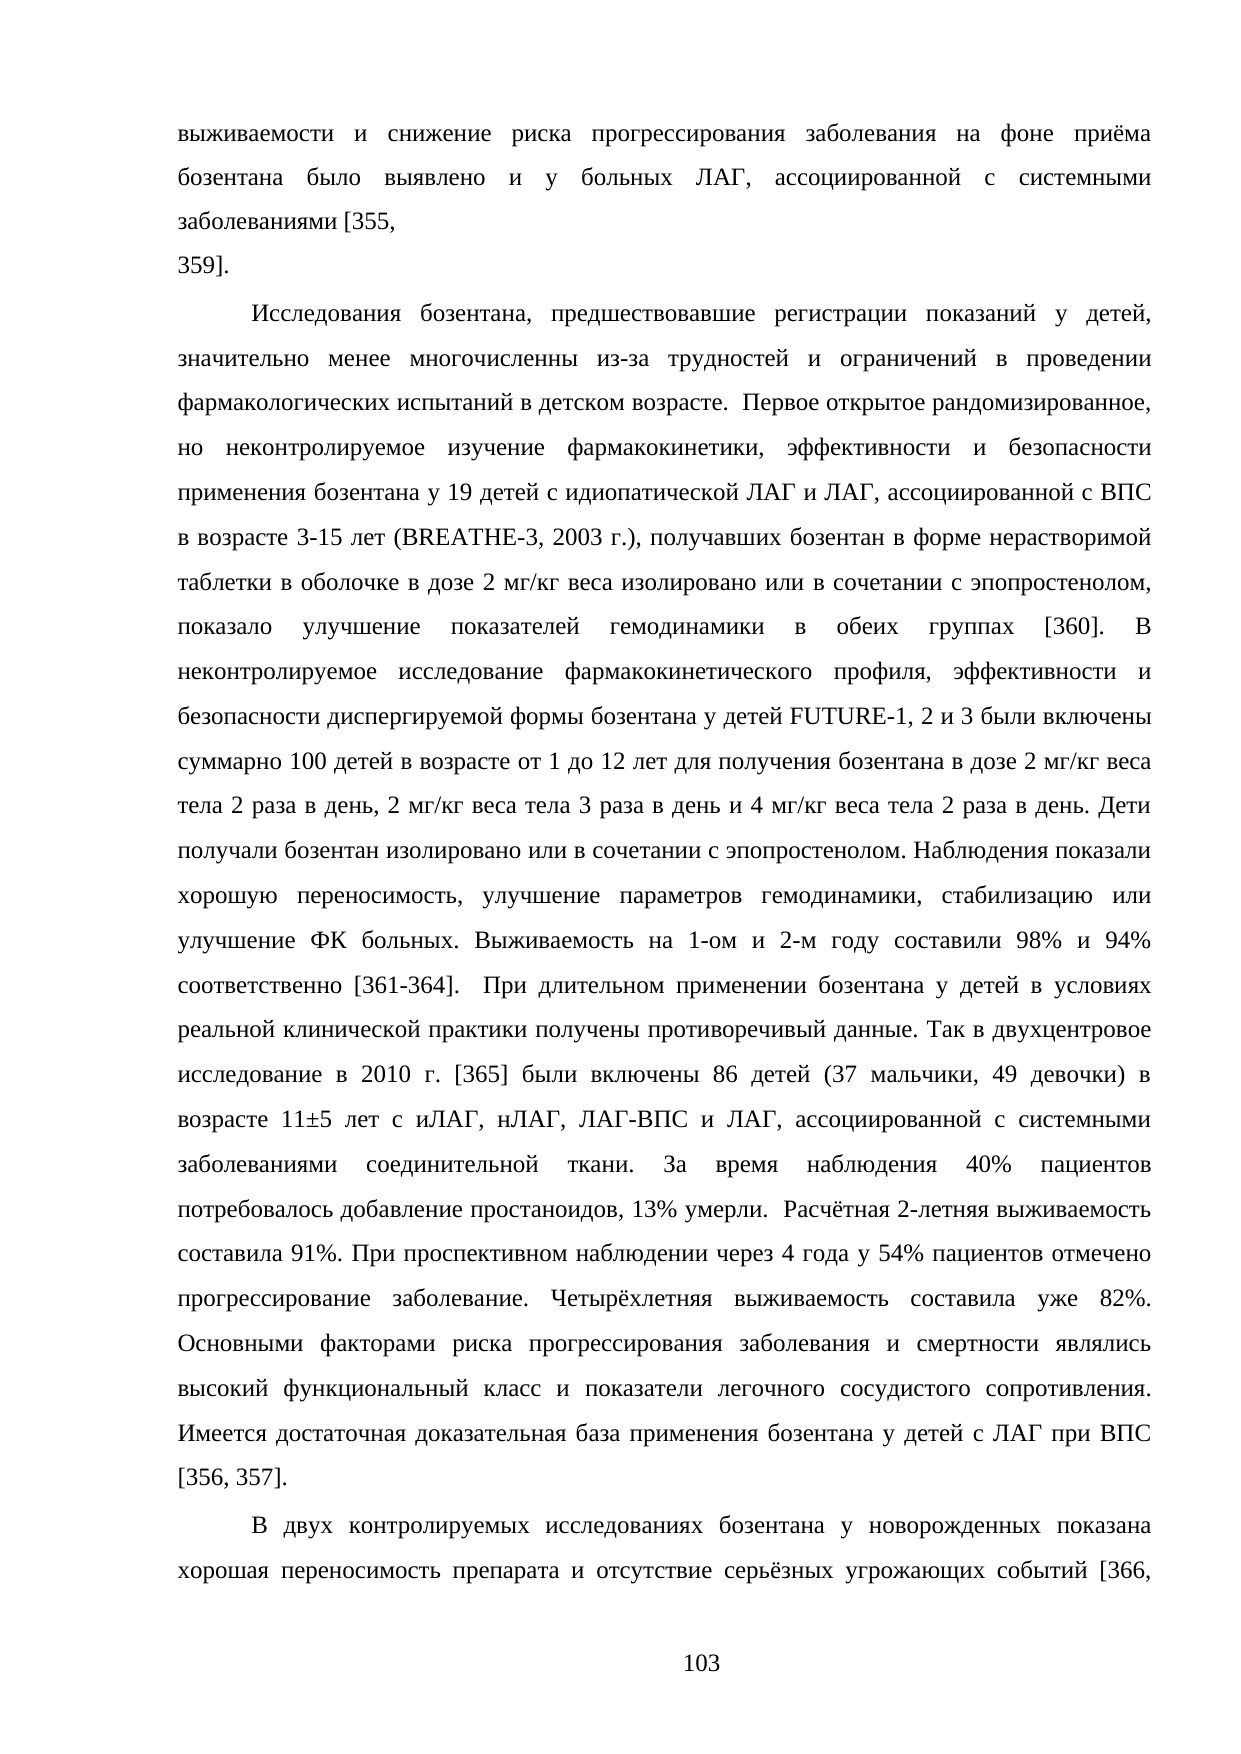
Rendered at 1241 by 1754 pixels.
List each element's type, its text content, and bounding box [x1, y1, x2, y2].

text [177, 118, 1152, 235]
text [177, 1510, 1152, 1584]
text 359]. [177, 250, 1152, 279]
text Исследования бозентана, предшествовавшие регистрации показаний у детей, значительно менее многочисленны из-за трудностей и ограничений в проведении фармакологических испытаний в детском возрасте. Первое открытое рандомизированное, но неконтролируемое изучение фармакокинетики, эффективности и безопасности применения бозентана у 19 детей с идиопатической ЛАГ и ЛАГ, ассоциированной с ВПС в возрасте 3-15 лет (BREATHE-3, 2003 г.), получавших бозентан в форме нерастворимой таблетки в оболочке в дозе 2 мг/кг веса изолировано или в сочетании с эпопростенолом, показало улучшение показателей гемодинамики в обеих группах [360]. В неконтролируемое исследование фармакокинетического профиля, эффективности и безопасности диспергируемой формы бозентана у детей FUTURE-1, 2 и 3 были включены суммарно 100 детей в возрасте от 1 до 12 лет для получения бозентана в дозе 2 мг/кг веса тела 2 раза в день, 2 мг/кг веса тела 3 раза в день и 4 мг/кг веса тела 2 раза в день. Дети получали бозентан изолировано или в сочетании с эпопростенолом. Наблюдения показали хорошую переносимость, улучшение параметров гемодинамики, стабилизацию или улучшение ФК больных. Выживаемость на 1-ом и 2-м году составили 98% и 94% соответственно [361-364]. При длительном применении бозентана у детей в условиях реальной клинической практики получены противоречивый данные. Так в двухцентровое исследование в 2010 г. [365] были включены 86 детей (37 мальчики, 49 девочки) в возрасте 11±5 лет с иЛАГ, нЛАГ, ЛАГ-ВПС и ЛАГ, ассоциированной с системными заболеваниями соединительной ткани. За время наблюдения 40% пациентов потребовалось добавление простаноидов, 13% умерли. Расчётная 2-летняя выживаемость составила 91%. При проспективном наблюдении через 4 года у 54% пациентов отмечено прогрессирование заболевание. Четырёхлетняя выживаемость составила уже 82%. Основными факторами риска прогрессирования заболевания и смертности являлись высокий функциональный класс и показатели легочного сосудистого сопротивления. Имеется достаточная доказательная база применения бозентана у детей с ЛАГ при ВПС [356, 357]. [177, 298, 1152, 1491]
